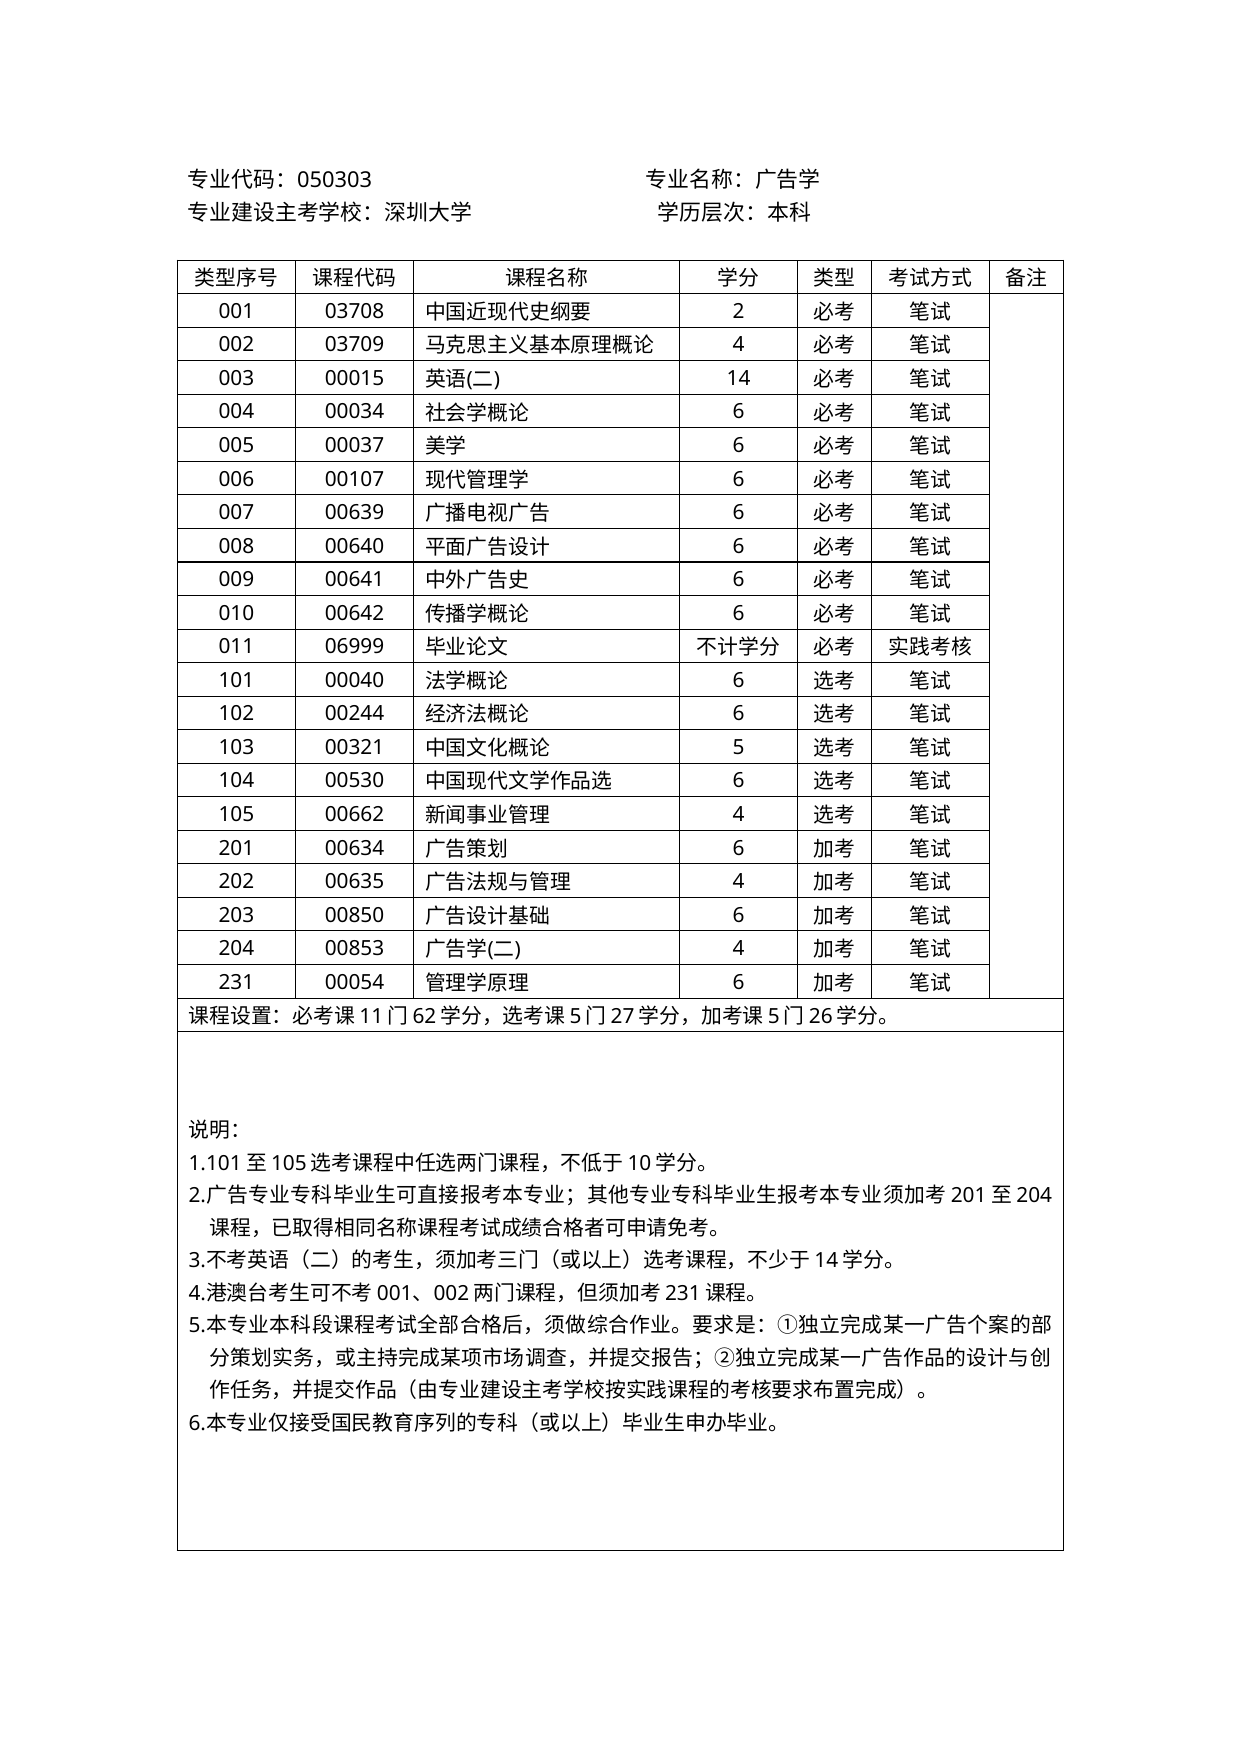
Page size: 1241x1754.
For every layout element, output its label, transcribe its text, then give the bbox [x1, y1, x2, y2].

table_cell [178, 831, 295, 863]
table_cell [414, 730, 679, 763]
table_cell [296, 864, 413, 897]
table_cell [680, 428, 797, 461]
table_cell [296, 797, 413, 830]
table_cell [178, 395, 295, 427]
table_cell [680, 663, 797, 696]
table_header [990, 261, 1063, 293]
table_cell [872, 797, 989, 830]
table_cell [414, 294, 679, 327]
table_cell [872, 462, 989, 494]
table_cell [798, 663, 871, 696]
text 专业建设主考学校：深圳大学 学历层次：本科 [187, 194, 1053, 227]
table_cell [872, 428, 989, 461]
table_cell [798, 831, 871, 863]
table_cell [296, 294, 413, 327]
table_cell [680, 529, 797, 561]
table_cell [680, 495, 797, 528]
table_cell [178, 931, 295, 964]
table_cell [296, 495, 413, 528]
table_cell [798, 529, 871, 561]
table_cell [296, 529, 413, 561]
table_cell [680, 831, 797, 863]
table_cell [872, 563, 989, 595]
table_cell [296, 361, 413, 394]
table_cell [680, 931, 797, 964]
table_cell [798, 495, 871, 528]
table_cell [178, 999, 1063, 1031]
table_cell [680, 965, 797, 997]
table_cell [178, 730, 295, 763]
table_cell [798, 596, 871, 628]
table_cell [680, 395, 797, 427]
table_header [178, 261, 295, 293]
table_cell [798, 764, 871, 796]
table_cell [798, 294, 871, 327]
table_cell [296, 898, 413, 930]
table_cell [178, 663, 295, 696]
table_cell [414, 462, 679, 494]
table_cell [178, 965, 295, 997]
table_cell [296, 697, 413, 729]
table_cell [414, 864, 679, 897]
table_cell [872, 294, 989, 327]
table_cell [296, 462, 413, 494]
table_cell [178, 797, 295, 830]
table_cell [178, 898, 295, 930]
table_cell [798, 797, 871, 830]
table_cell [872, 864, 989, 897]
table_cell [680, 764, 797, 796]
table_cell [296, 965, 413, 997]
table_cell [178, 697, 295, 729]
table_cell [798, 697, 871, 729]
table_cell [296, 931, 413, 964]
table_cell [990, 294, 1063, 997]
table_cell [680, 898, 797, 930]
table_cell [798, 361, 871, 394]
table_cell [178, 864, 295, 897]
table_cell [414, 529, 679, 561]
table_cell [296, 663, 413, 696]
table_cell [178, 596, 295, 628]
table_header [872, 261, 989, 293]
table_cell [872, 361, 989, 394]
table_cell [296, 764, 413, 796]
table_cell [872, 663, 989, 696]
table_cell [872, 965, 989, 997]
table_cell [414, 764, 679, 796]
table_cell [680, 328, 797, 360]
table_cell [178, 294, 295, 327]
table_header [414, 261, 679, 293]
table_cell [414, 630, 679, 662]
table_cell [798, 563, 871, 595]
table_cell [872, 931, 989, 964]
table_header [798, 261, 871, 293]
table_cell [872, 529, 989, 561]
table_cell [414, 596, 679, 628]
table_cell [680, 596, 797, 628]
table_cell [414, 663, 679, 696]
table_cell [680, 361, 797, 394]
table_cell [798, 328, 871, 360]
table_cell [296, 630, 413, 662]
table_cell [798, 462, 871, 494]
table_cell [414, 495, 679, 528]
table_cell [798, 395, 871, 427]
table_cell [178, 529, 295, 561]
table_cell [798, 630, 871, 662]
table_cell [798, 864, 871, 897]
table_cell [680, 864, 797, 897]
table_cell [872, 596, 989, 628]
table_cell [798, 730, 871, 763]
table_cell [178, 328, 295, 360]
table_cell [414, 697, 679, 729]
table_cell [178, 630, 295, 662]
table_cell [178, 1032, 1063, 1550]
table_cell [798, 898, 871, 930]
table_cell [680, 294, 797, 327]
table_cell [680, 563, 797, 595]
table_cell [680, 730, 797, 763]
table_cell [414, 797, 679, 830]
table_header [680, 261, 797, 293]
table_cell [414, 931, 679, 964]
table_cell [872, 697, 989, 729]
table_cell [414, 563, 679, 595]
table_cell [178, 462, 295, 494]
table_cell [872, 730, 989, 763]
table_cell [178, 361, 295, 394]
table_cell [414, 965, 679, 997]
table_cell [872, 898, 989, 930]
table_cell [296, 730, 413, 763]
text 专业代码：050303 专业名称：广告学 [187, 162, 1053, 194]
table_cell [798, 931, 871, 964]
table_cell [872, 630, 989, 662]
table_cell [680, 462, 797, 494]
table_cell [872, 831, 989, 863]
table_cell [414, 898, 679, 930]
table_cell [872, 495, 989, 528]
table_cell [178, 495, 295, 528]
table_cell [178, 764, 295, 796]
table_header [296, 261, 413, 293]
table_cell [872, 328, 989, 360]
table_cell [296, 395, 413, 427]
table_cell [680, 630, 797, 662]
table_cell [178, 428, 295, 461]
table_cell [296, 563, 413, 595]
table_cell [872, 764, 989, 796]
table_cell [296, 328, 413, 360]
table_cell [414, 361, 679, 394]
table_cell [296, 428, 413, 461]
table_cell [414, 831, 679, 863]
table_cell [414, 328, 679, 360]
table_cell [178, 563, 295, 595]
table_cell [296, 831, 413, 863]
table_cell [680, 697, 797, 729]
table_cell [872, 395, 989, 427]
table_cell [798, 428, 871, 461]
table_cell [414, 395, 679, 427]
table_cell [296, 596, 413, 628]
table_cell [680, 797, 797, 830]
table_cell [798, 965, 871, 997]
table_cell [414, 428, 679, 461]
